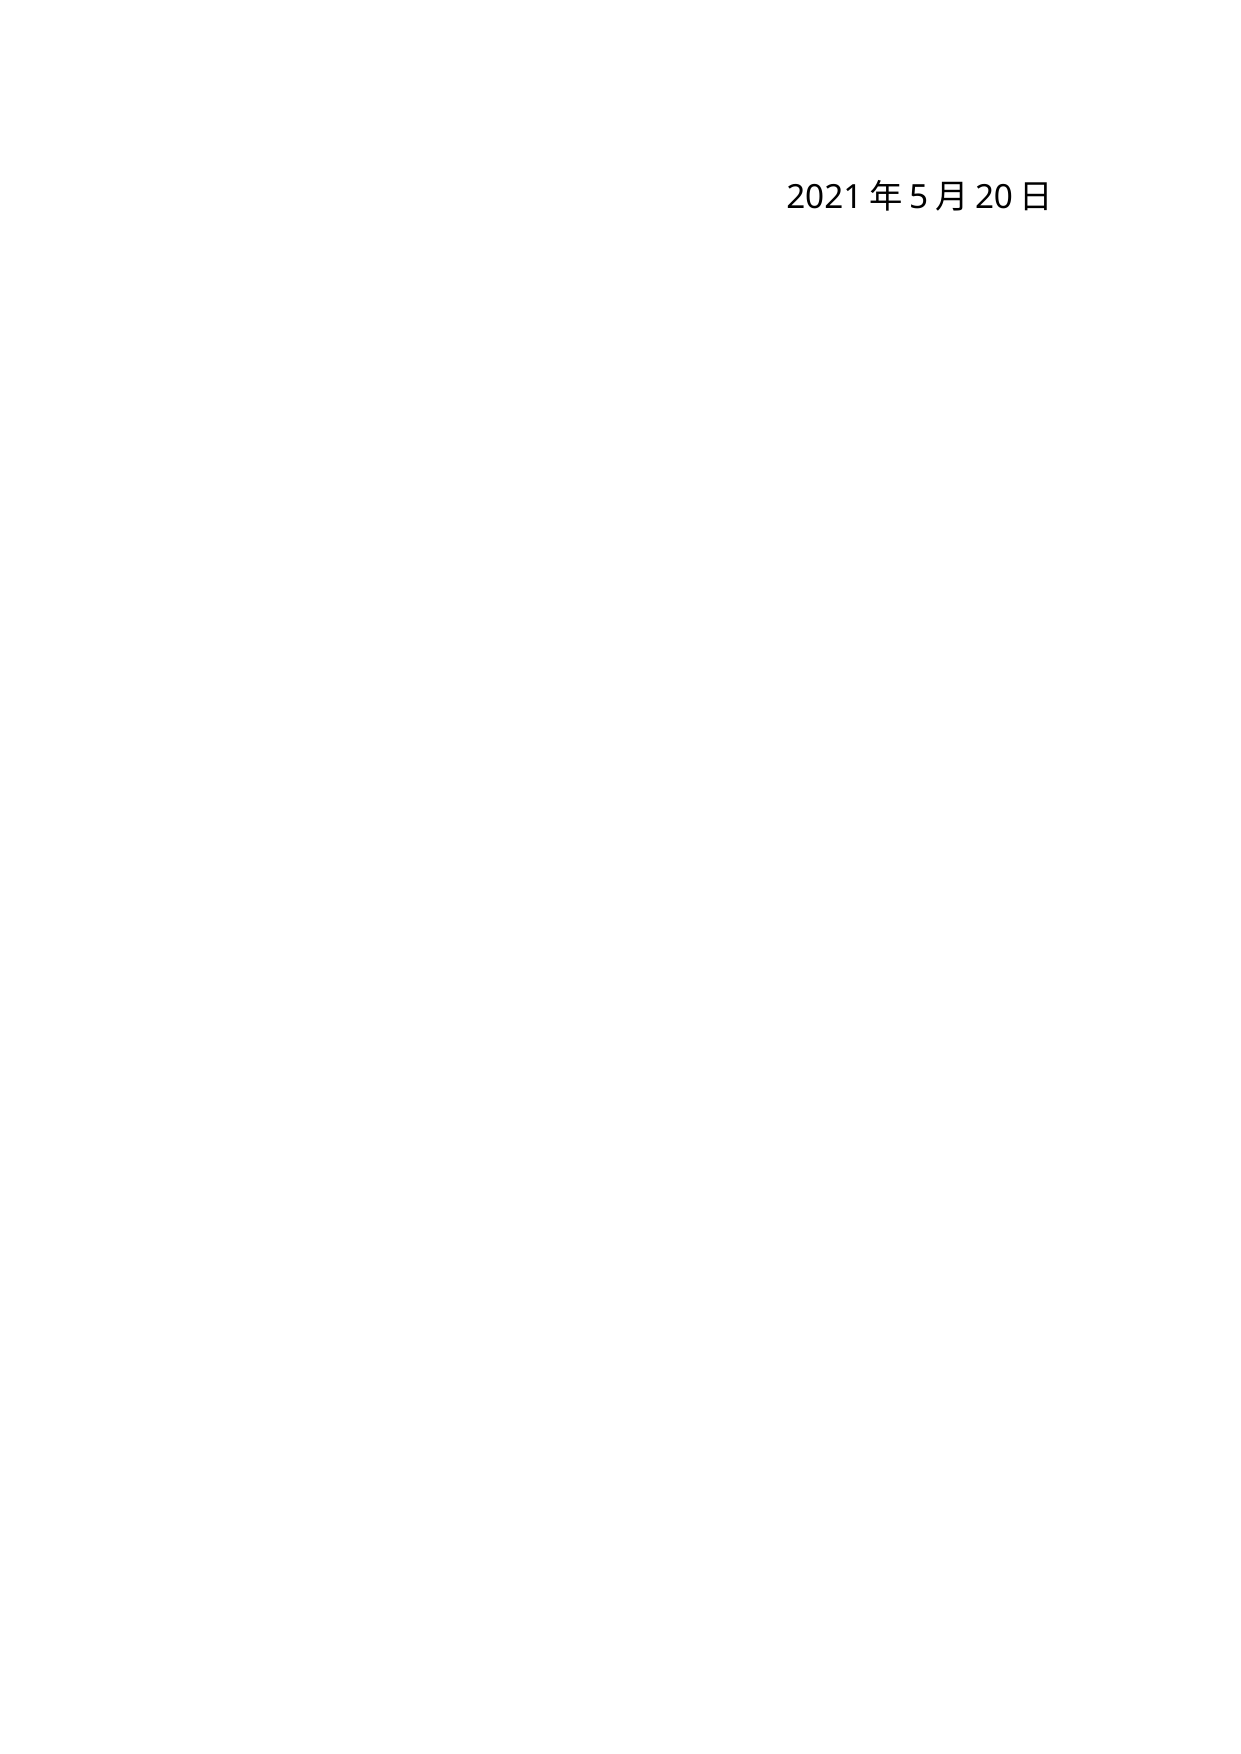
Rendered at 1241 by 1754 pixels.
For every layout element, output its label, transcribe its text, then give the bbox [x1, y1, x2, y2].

text 2021年5月20日 [187, 162, 1053, 227]
